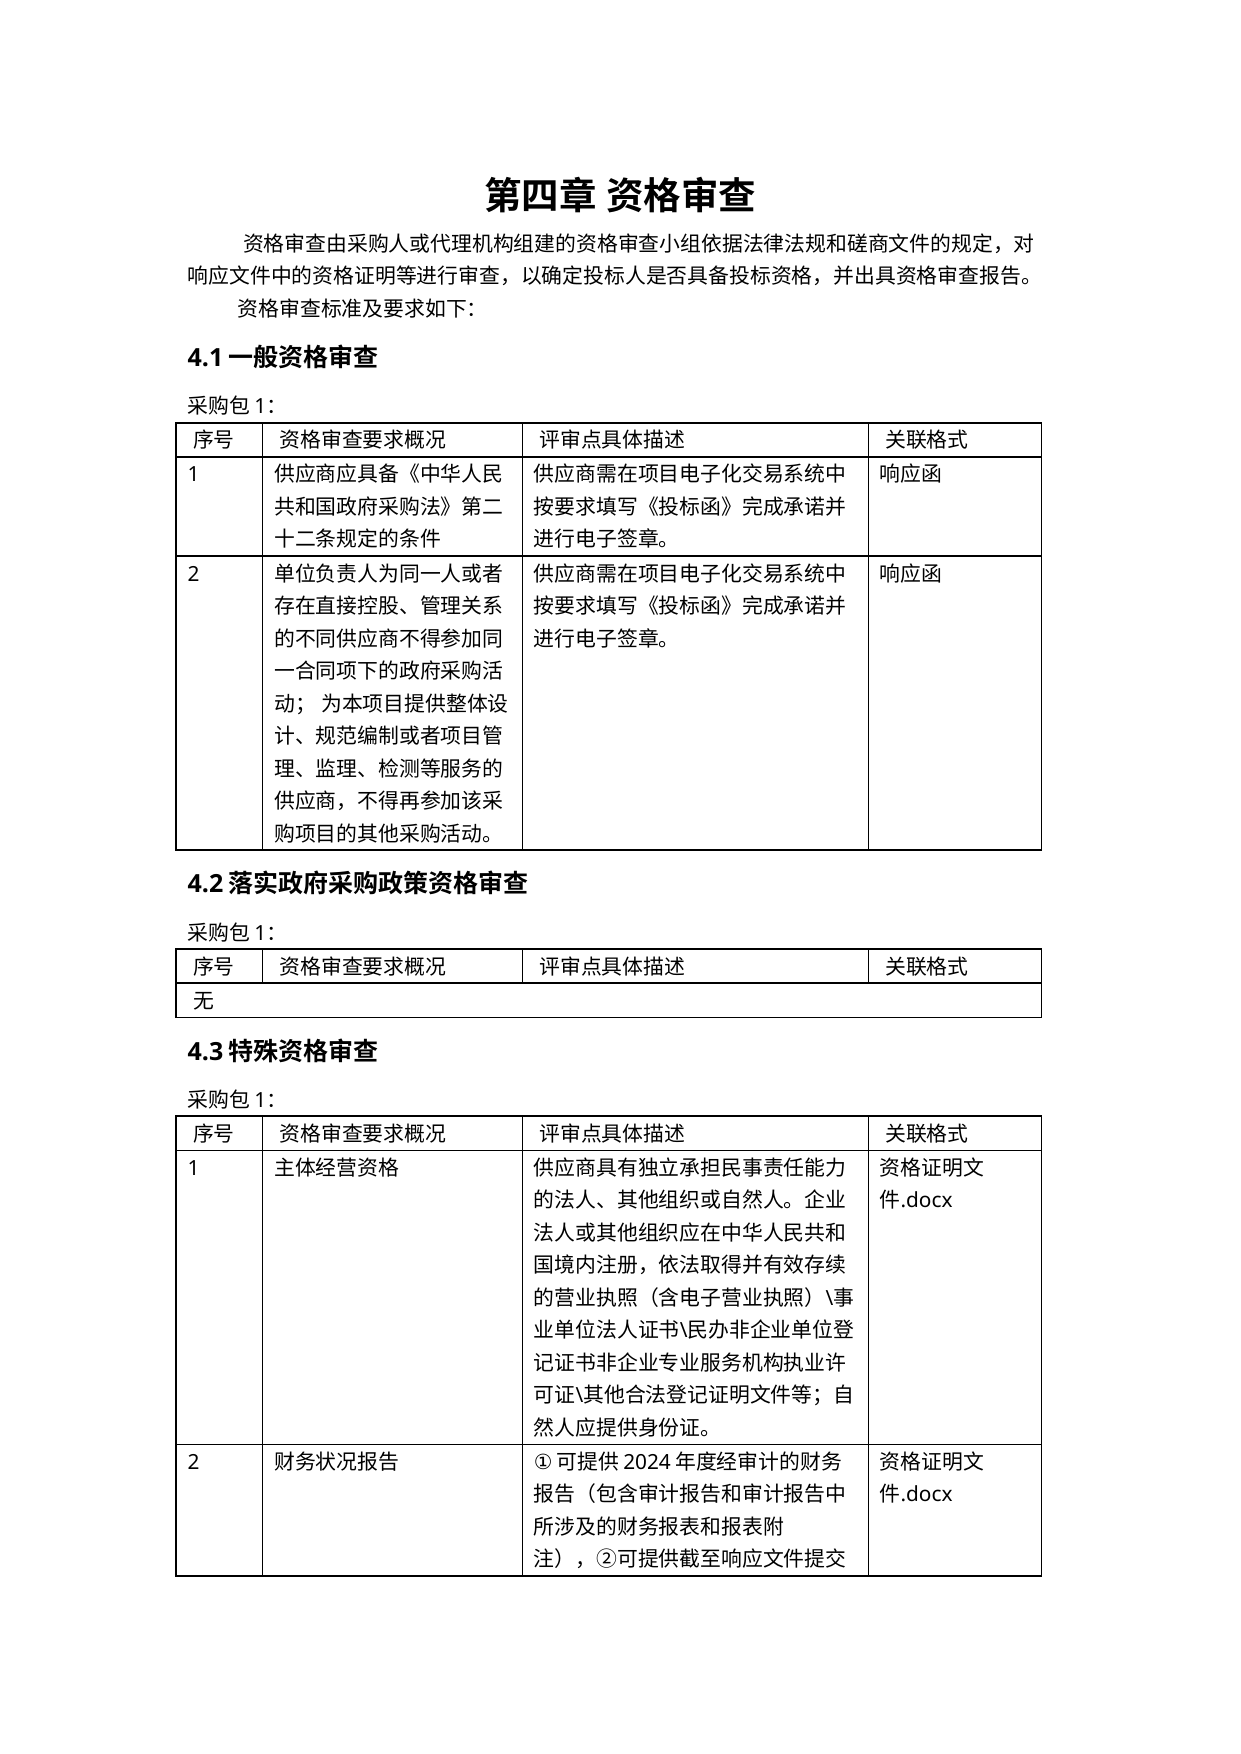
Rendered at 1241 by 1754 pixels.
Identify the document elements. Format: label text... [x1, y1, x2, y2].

table_cell 资格证明文件.docx [869, 1445, 1041, 1575]
table_header 序号 [177, 950, 262, 982]
table_cell 1 [177, 1151, 262, 1443]
text 资格审查由采购人或代理机构组建的资格审查小组依据法律法规和磋商文件的规定，对响应文件中的资格证明等进行审查，以确定投标人是否具备投标资格，并出具资格审查报告。 [187, 227, 1053, 292]
table_cell 响应函 [869, 458, 1041, 555]
table_header 评审点具体描述 [523, 1117, 868, 1149]
text 4.2落实政府采购政策资格审查 [187, 851, 1053, 916]
table_header 关联格式 [869, 950, 1041, 982]
text 资格审查标准及要求如下： [187, 292, 1053, 324]
table_cell 供应商应具备《中华人民共和国政府采购法》第二十二条规定的条件 [263, 458, 522, 555]
table_cell 财务状况报告 [263, 1445, 522, 1575]
table_cell 主体经营资格 [263, 1151, 522, 1443]
table_cell 响应函 [869, 557, 1041, 849]
table_cell 2 [177, 557, 262, 849]
text 4.1一般资格审查 [187, 324, 1053, 389]
table_header 评审点具体描述 [523, 950, 868, 982]
table_cell 无 [177, 984, 1041, 1016]
table_cell 资格证明文件.docx [869, 1151, 1041, 1443]
table_cell 供应商具有独立承担民事责任能力的法人、其他组织或自然人。企业法人或其他组织应在中华人民共和国境内注册，依法取得并有效存续的营业执照（含电子营业执照）\事业单位法人证书\民办非企业单位登记证书非企业专业服务机构执业许可证\其他合法登记证明文件等；自然人应提供身份证。 [523, 1151, 868, 1443]
table_header 序号 [177, 424, 262, 456]
table_header 评审点具体描述 [523, 424, 868, 456]
table_cell 1 [177, 458, 262, 555]
table_cell 2 [177, 1445, 262, 1575]
text 第四章 资格审查 [187, 162, 1053, 227]
text 采购包1： [187, 1083, 1053, 1115]
text 采购包1： [187, 916, 1053, 948]
table_cell 供应商需在项目电子化交易系统中按要求填写《投标函》完成承诺并进行电子签章。 [523, 458, 868, 555]
table_header 序号 [177, 1117, 262, 1149]
text 采购包1： [187, 389, 1053, 422]
table_cell 供应商需在项目电子化交易系统中按要求填写《投标函》完成承诺并进行电子签章。 [523, 557, 868, 849]
table_header 资格审查要求概况 [263, 1117, 522, 1149]
table_header 关联格式 [869, 424, 1041, 456]
table_header 资格审查要求概况 [263, 950, 522, 982]
text 4.3特殊资格审查 [187, 1018, 1053, 1083]
table_cell 单位负责人为同一人或者存在直接控股、管理关系的不同供应商不得参加同一合同项下的政府采购活动； 为本项目提供整体设计、规范编制或者项目管理、监理、检测等服务的供应商，不得再参加该采购项目的其他采购活动。 [263, 557, 522, 849]
table_header 资格审查要求概况 [263, 424, 522, 456]
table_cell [523, 1445, 868, 1575]
table_header 关联格式 [869, 1117, 1041, 1149]
